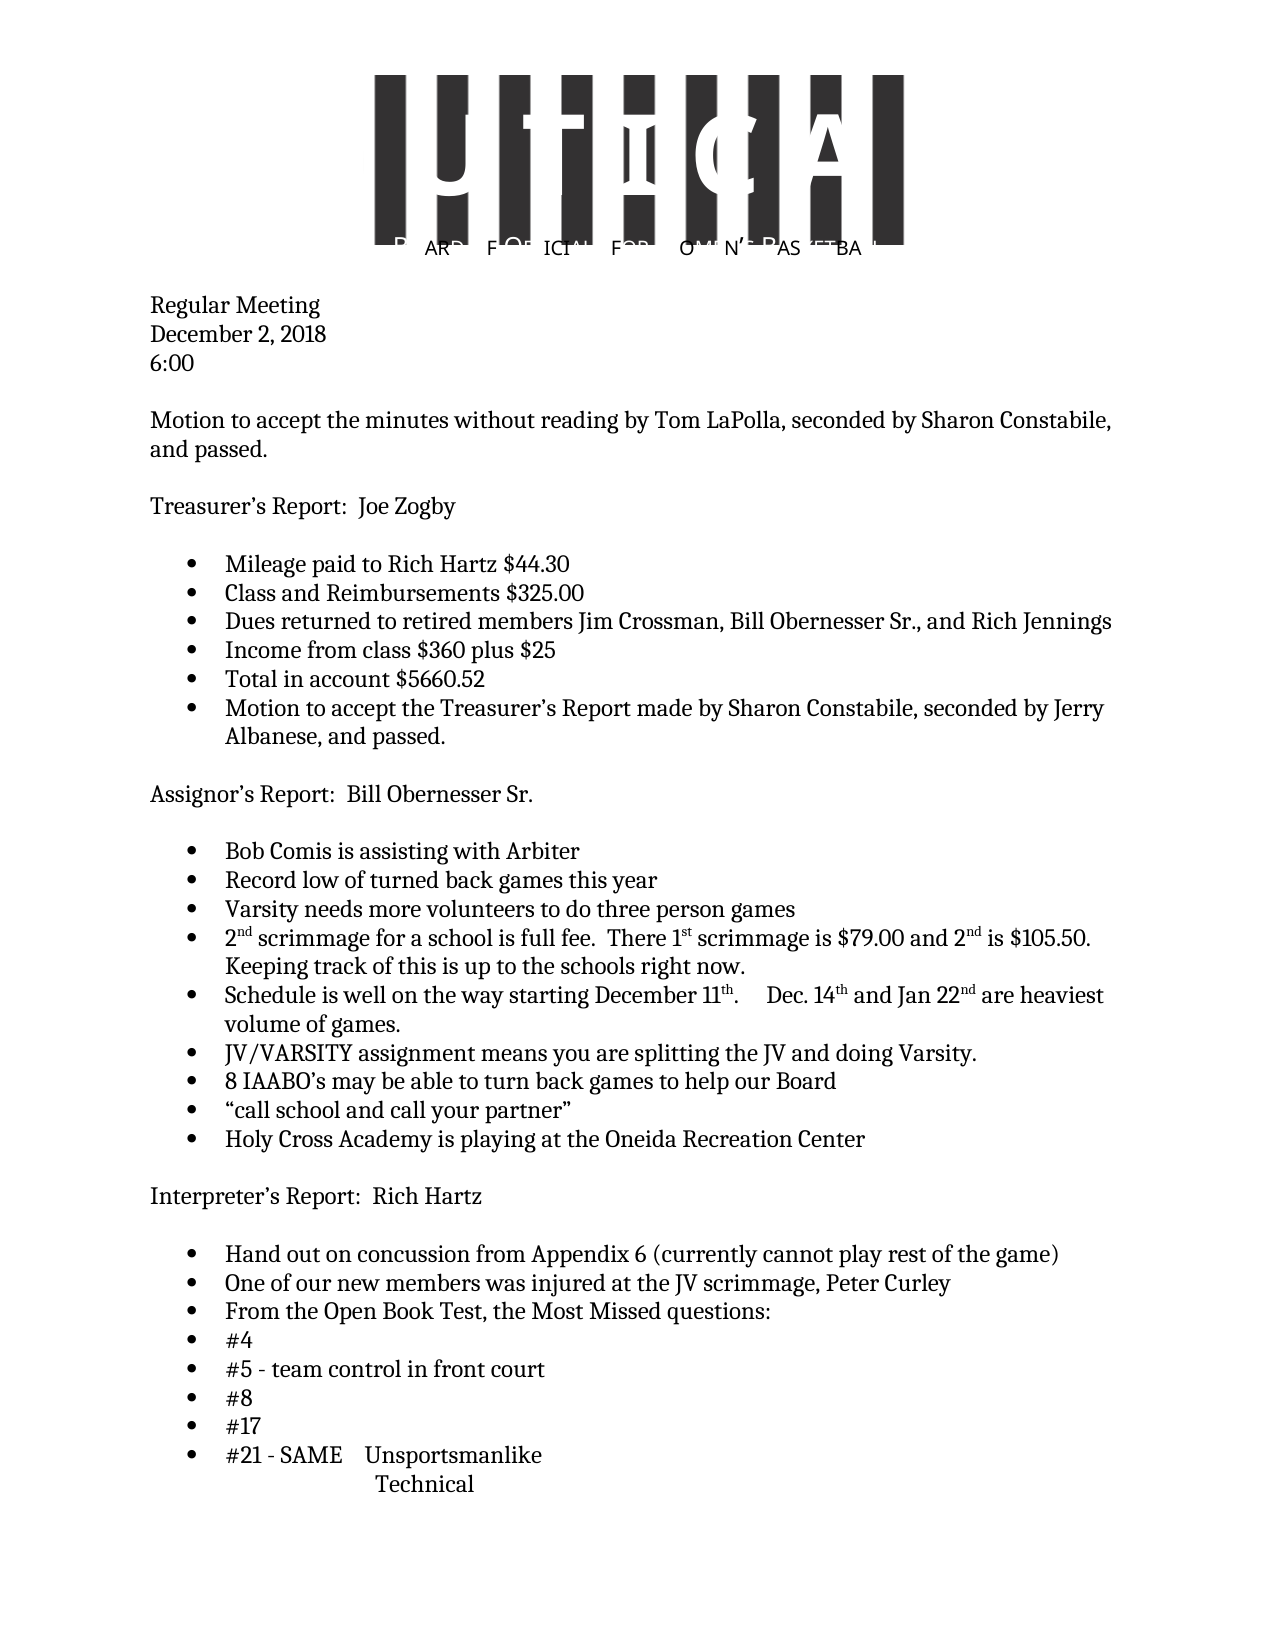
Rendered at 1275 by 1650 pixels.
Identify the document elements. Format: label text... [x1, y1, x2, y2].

list Total in account $5660.52 [187, 665, 1125, 693]
text Interpreter’s Report: Rich Hartz [150, 1182, 1125, 1211]
list Schedule is well on the way starting December 11th. Dec. 14th and Jan 22nd are heaviest volume of games. [187, 981, 1125, 1038]
list #17 [187, 1412, 1125, 1441]
list #4 [187, 1326, 1125, 1355]
list Motion to accept the Treasurer’s Report made by Sharon Constabile, seconded by Jerry Albanese, and passed. [187, 693, 1125, 751]
list One of our new members was injured at the JV scrimmage, Peter Curley [187, 1268, 1125, 1297]
list “call school and call your partner” [187, 1096, 1125, 1125]
list #5 - team control in front court [187, 1355, 1125, 1383]
list Record low of turned back games this year [187, 866, 1125, 895]
text 6:00 [150, 348, 1125, 377]
list From the Open Book Test, the Most Missed questions: [187, 1297, 1125, 1326]
picture [397, 239, 404, 245]
picture [507, 239, 519, 245]
list Varsity needs more volunteers to do three person games [187, 895, 1125, 923]
text Assignor’s Report: Bill Obernesser Sr. [150, 780, 1125, 808]
picture [363, 75, 914, 245]
list Bob Comis is assisting with Arbiter [187, 837, 1125, 866]
list Income from class $360 plus $25 [187, 636, 1125, 665]
list Hand out on concussion from Appendix 6 (currently cannot play rest of the game) [187, 1240, 1125, 1268]
list 2nd scrimmage for a school is full fee. There 1st scrimmage is $79.00 and 2nd is $105.50. Keeping track of this is up to the schools right now. [187, 923, 1125, 981]
list Dues returned to retired members Jim Crossman, Bill Obernesser Sr., and Rich Jennings [187, 607, 1125, 636]
list Mileage paid to Rich Hartz $44.30 [187, 550, 1125, 578]
picture [766, 239, 773, 245]
text Motion to accept the minutes without reading by Tom LaPolla, seconded by Sharon Constabile, and passed. [150, 406, 1125, 463]
list Holy Cross Academy is playing at the Oneida Recreation Center [187, 1125, 1125, 1153]
text December 2, 2018 [150, 320, 1125, 348]
list JV/VARSITY assignment means you are splitting the JV and doing Varsity. [187, 1038, 1125, 1067]
list 8 IAABO’s may be able to turn back games to help our Board [187, 1067, 1125, 1096]
text Treasurer’s Report: Joe Zogby [150, 492, 1125, 521]
list #21 - SAME Unsportsmanlike [187, 1441, 1125, 1470]
text Regular Meeting [150, 291, 1125, 320]
list #8 [187, 1383, 1125, 1412]
list Technical [375, 1470, 1125, 1498]
list Class and Reimbursements $325.00 [187, 578, 1125, 607]
